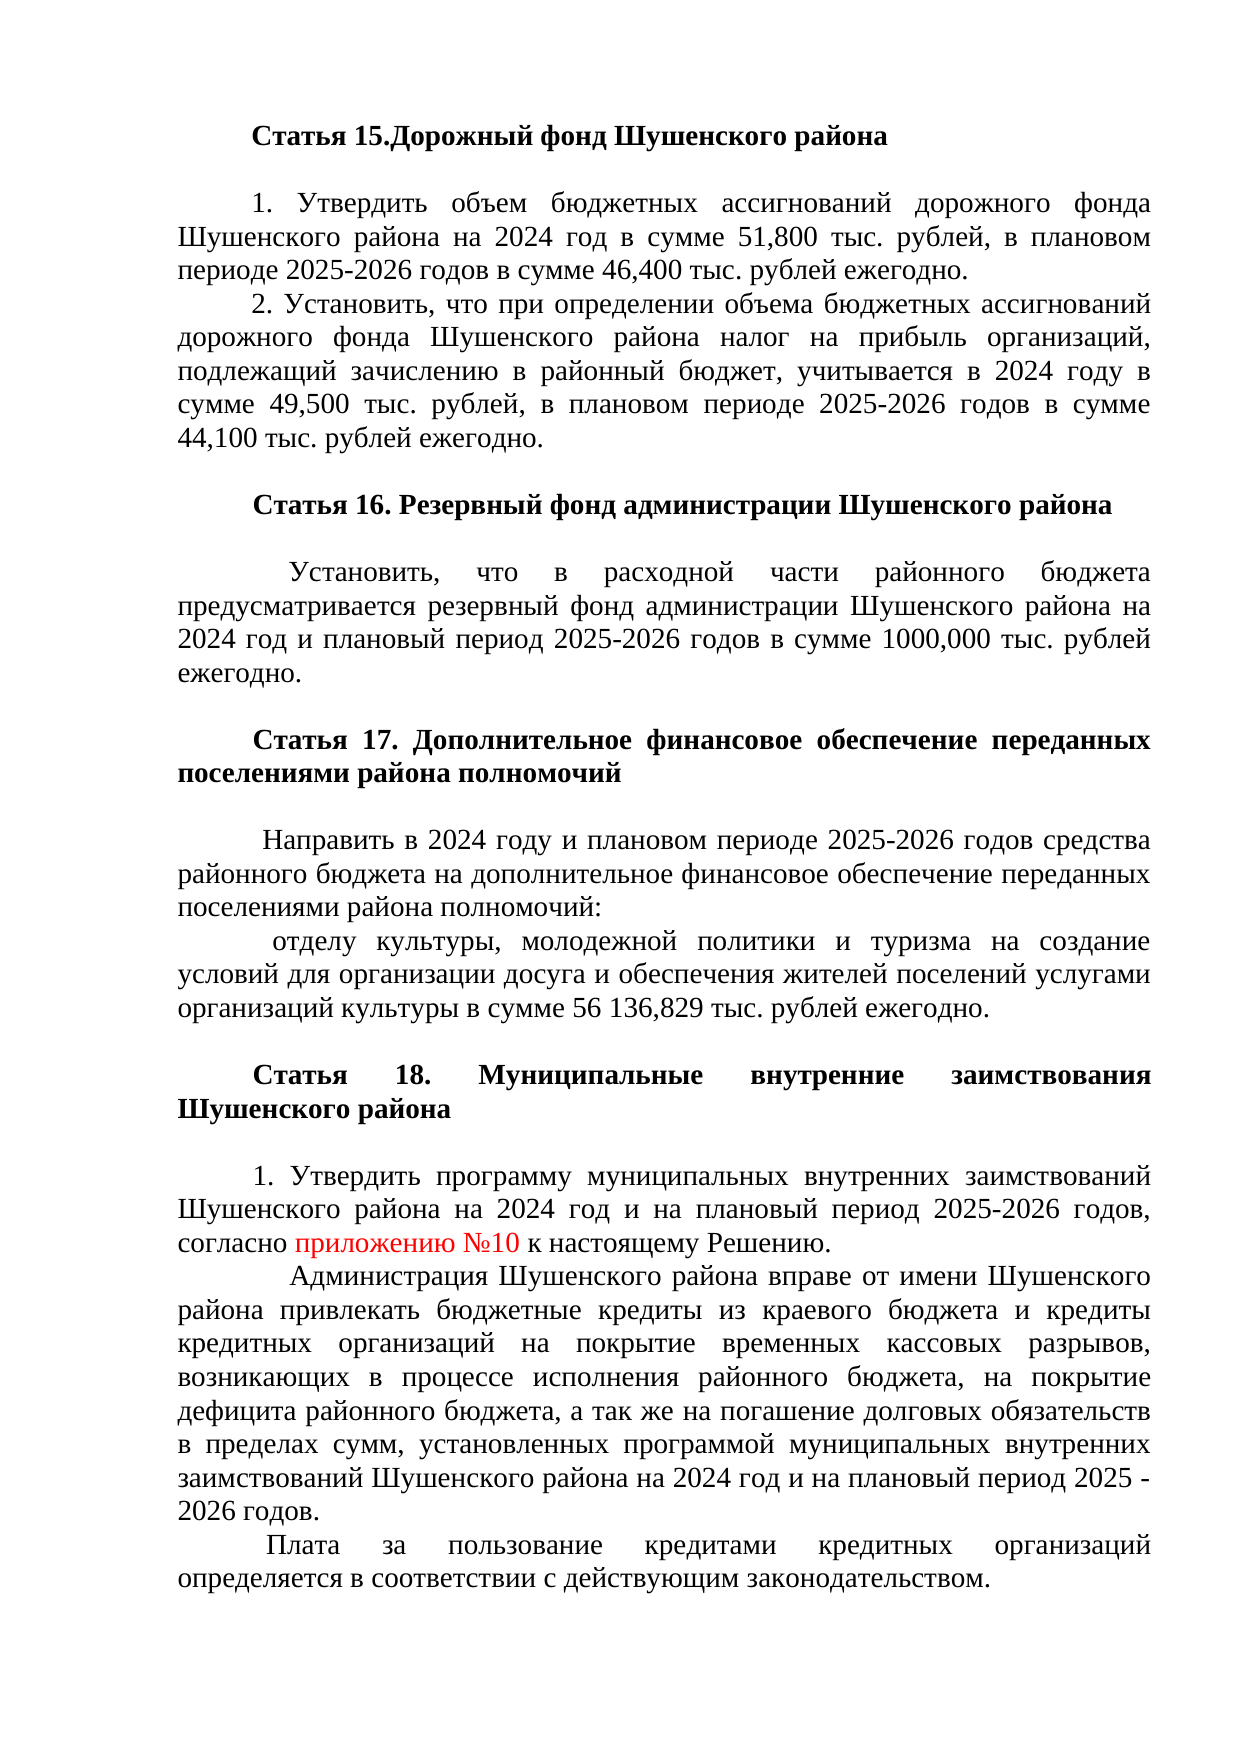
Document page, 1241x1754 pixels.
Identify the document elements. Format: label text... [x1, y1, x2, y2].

text 2. Установить, что при определении объема бюджетных ассигнований дорожного фонда Шушенского района налог на прибыль организаций, подлежащий зачислению в районный бюджет, учитывается в 2024 году в сумме 49,500 тыс. рублей, в плановом периоде 2025-2026 годов в сумме 44,100 тыс. рублей ежегодно. [177, 286, 1152, 453]
text Плата за пользование кредитами кредитных организаций определяется в соответствии с действующим законодательством. [177, 1527, 1152, 1594]
text 1. Утвердить программу муниципальных внутренних заимствований Шушенского района на 2024 год и на плановый период 2025-2026 годов, согласно приложению №10 к настоящему Решению. [177, 1158, 1152, 1258]
text Статья 17. Дополнительное финансовое обеспечение переданных поселениями района полномочий [177, 722, 1152, 789]
text 1. Утвердить объем бюджетных ассигнований дорожного фонда Шушенского района на 2024 год в сумме 51,800 тыс. рублей, в плановом периоде 2025-2026 годов в сумме 46,400 тыс. рублей ежегодно. [177, 185, 1152, 286]
text Администрация Шушенского района вправе от имени Шушенского района привлекать бюджетные кредиты из краевого бюджета и кредиты кредитных организаций на покрытие временных кассовых разрывов, возникающих в процессе исполнения районного бюджета, на покрытие дефицита районного бюджета, а так же на погашение долговых обязательств в пределах сумм, установленных программой муниципальных внутренних заимствований Шушенского района на 2024 год и на плановый период 2025 - 2026 годов. [177, 1258, 1152, 1527]
text Установить, что в расходной части районного бюджета предусматривается резервный фонд администрации Шушенского района на 2024 год и плановый период 2025-2026 годов в сумме 1000,000 тыс. рублей ежегодно. [177, 554, 1152, 688]
text Статья 15.Дорожный фонд Шушенского района [177, 118, 1152, 152]
text Статья 16. Резервный фонд администрации Шушенского района [177, 487, 1152, 521]
text Статья 18. Муниципальные внутренние заимствования Шушенского района [177, 1057, 1152, 1124]
text отделу культуры, молодежной политики и туризма на создание условий для организации досуга и обеспечения жителей поселений услугами организаций культуры в сумме 56 136,829 тыс. рублей ежегодно. [177, 923, 1152, 1024]
text Направить в 2024 году и плановом периоде 2025-2026 годов средства районного бюджета на дополнительное финансовое обеспечение переданных поселениями района полномочий: [177, 822, 1152, 923]
